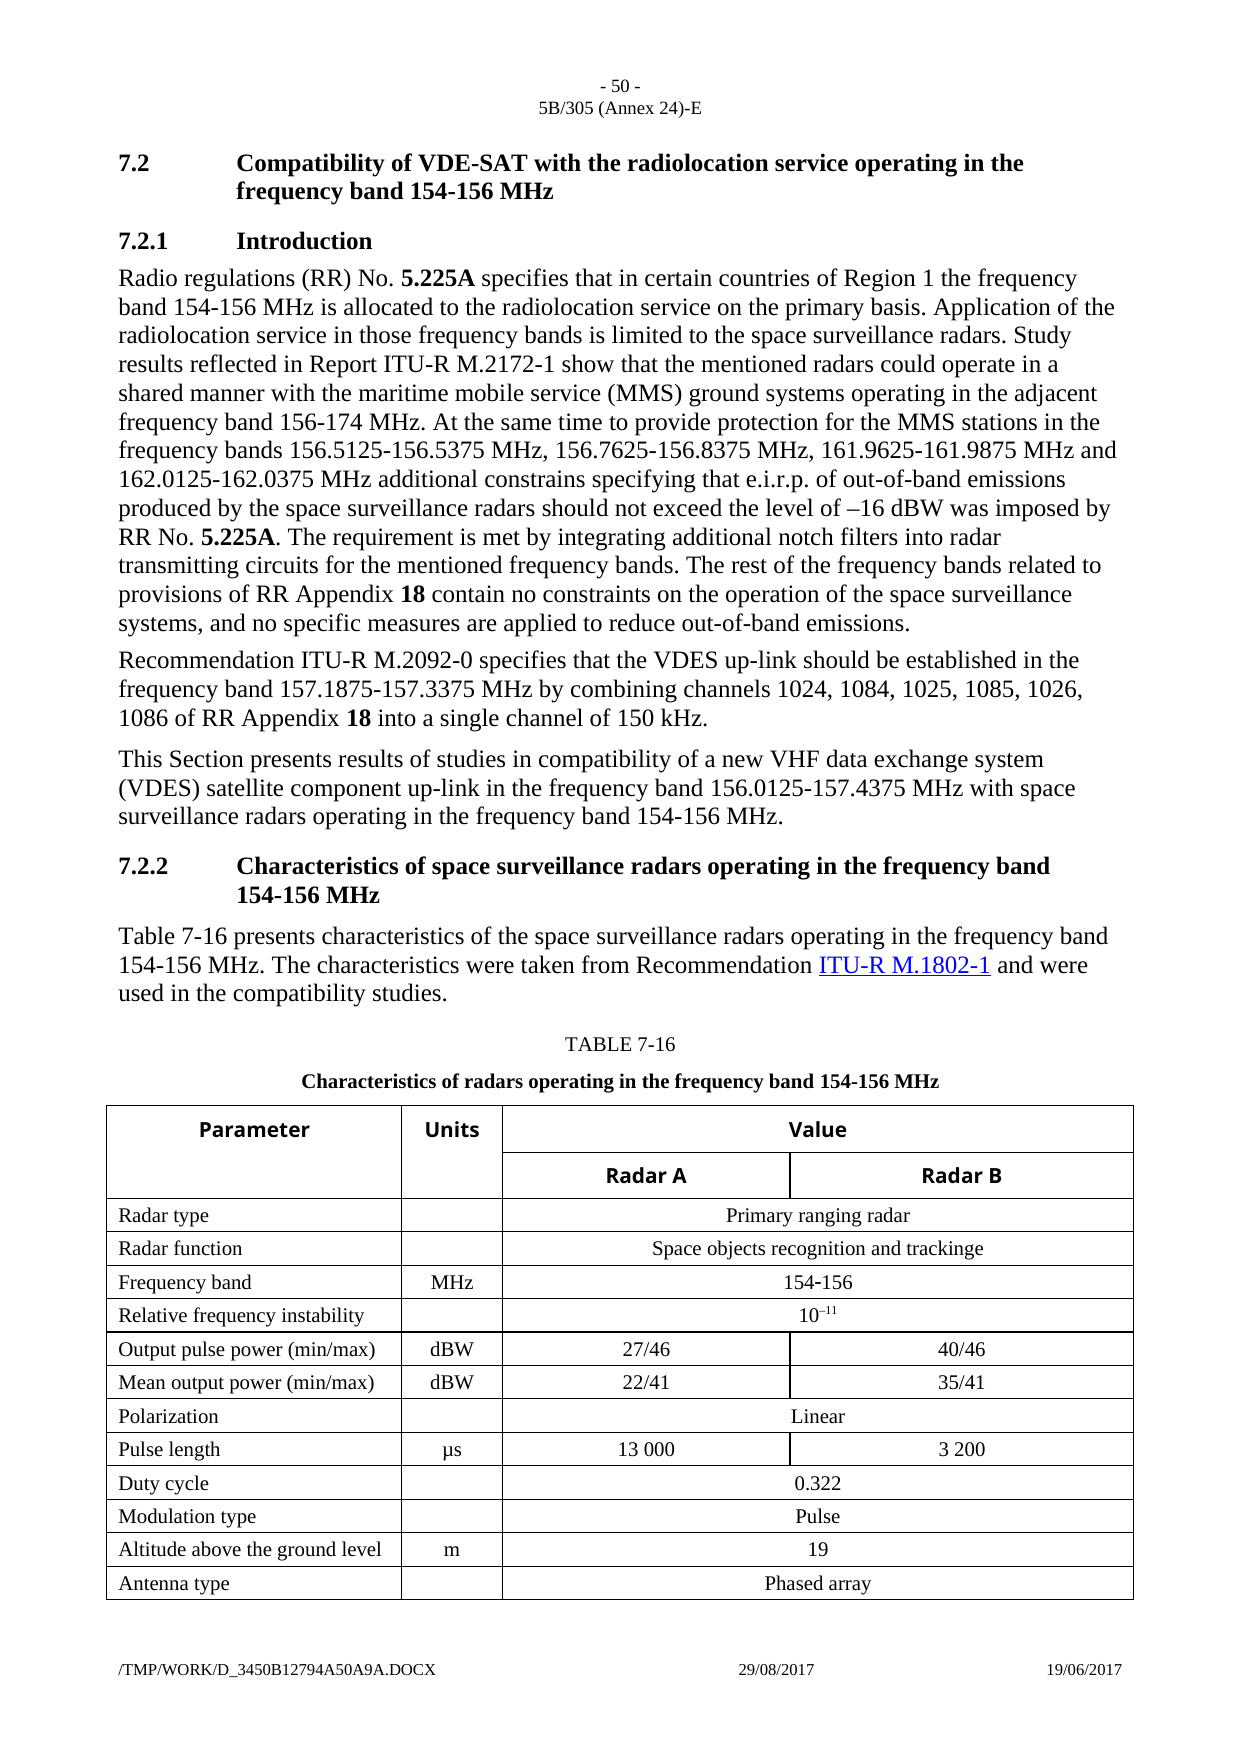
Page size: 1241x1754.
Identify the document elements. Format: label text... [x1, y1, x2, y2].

text Recommendation ITU-R M.2092-0 specifies that the VDES up-link should be established in the frequency band 157.1875-157.3375 MHz by combining channels 1024, 1084, 1025, 1085, 1026, 1086 of RR Appendix 18 into a single channel of 150 kHz. [118, 645, 1122, 731]
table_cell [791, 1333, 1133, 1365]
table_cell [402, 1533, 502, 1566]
subtitle 7.2.2 Characteristics of space surveillance radars operating in the frequency band 154-156 MHz [118, 851, 1122, 908]
text TABLE 7-16 [118, 1032, 1122, 1056]
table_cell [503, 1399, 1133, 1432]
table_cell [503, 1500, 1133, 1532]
text Table 7-16 presents characteristics of the space surveillance radars operating in the frequency band 154-156 MHz. The characteristics were taken from Recommendation ITU-R M.1802-1 and were used in the compatibility studies. [118, 921, 1122, 1007]
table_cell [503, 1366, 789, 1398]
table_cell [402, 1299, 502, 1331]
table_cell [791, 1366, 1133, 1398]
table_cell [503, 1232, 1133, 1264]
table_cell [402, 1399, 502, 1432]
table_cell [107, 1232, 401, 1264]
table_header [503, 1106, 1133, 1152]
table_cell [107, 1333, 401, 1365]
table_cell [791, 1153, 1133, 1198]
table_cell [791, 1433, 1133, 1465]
subtitle 7.2 Compatibility of VDE-SAT with the radiolocation service operating in the frequency band 154-156 MHz [118, 148, 1122, 205]
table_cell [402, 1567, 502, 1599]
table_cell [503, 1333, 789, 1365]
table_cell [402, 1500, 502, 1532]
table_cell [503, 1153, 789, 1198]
text This Section presents results of studies in compatibility of a new VHF data exchange system (VDES) satellite component up-link in the frequency band 156.0125-157.4375 MHz with space surveillance radars operating in the frequency band 154-156 MHz. [118, 744, 1122, 830]
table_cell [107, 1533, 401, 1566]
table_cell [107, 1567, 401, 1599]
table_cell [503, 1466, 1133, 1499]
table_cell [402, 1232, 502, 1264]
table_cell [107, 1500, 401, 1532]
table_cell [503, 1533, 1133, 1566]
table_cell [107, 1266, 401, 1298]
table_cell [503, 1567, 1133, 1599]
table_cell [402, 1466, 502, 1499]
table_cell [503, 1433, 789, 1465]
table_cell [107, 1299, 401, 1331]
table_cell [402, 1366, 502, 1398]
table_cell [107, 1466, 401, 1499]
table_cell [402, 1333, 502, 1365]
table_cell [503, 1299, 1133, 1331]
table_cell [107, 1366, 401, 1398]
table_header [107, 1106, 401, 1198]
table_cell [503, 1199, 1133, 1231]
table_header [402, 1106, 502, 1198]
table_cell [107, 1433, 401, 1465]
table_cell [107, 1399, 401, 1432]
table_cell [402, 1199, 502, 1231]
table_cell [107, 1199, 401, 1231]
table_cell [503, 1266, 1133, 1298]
subtitle 7.2.1 Introduction [118, 226, 1122, 255]
text Radio regulations (RR) No. 5.225A specifies that in certain countries of Region 1 the frequency band 154-156 MHz is allocated to the radiolocation service on the primary basis. Application of the radiolocation service in those frequency bands is limited to the space surveillance radars. Study results reflected in Report ITU-R M.2172-1 show that the mentioned radars could operate in a shared manner with the maritime mobile service (MMS) ground systems operating in the adjacent frequency band 156-174 MHz. At the same time to provide protection for the MMS stations in the frequency bands 156.5125-156.5375 MHz, 156.7625-156.8375 MHz, 161.9625-161.9875 MHz and 162.0125-162.0375 MHz additional constrains specifying that e.i.r.p. of out-of-band emissions produced by the space surveillance radars should not exceed the level of –16 dBW was imposed by RR No. 5.225A. The requirement is met by integrating additional notch filters into radar transmitting circuits for the mentioned frequency bands. The rest of the frequency bands related to provisions of RR Appendix 18 contain no constraints on the operation of the space surveillance systems, and no specific measures are applied to reduce out-of-band emissions. [118, 263, 1122, 637]
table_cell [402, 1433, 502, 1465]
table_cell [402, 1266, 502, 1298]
text Characteristics of radars operating in the frequency band 154-156 MHz [118, 1069, 1122, 1093]
